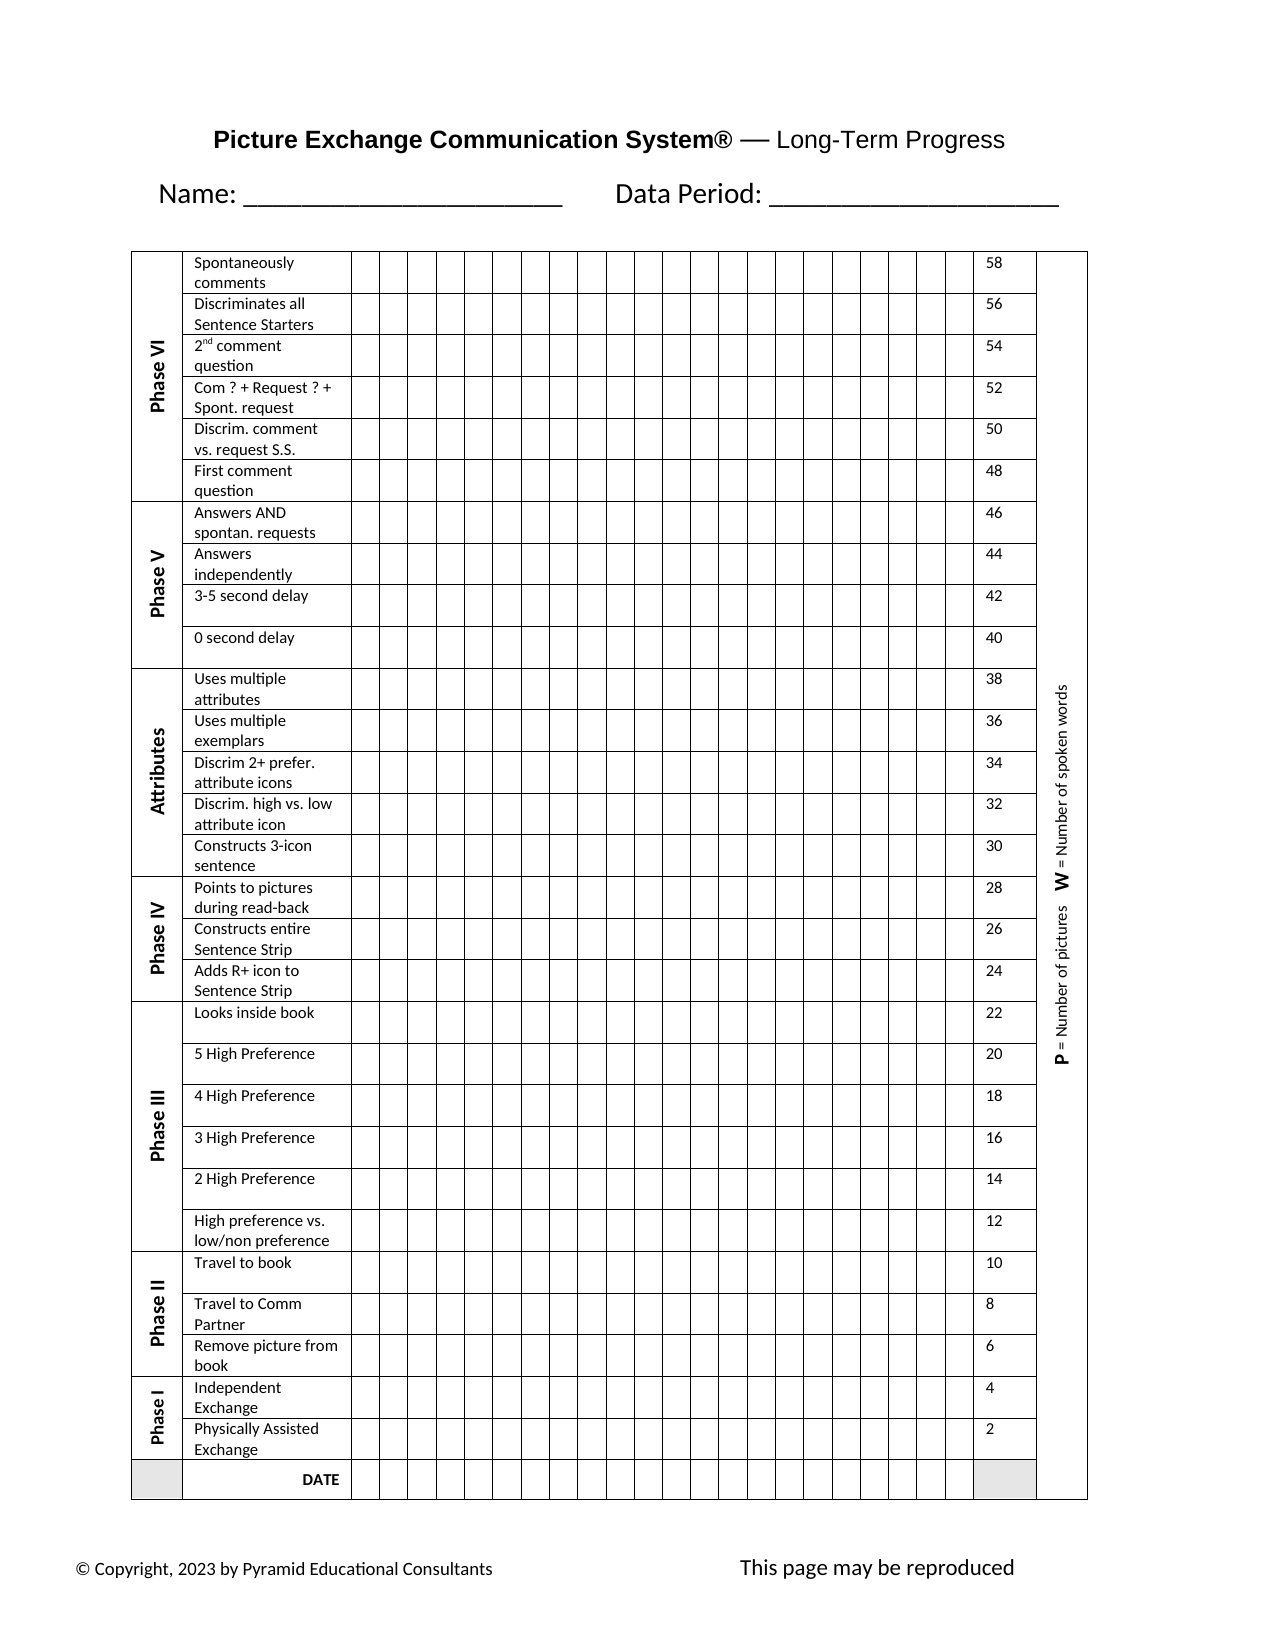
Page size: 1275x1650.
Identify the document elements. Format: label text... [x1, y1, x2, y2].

table_cell [719, 502, 747, 543]
table_cell [833, 1210, 860, 1251]
table_cell [804, 960, 832, 1001]
table_cell [833, 710, 860, 751]
table_cell [748, 377, 775, 418]
table_cell [522, 919, 549, 959]
table_cell [833, 1002, 860, 1043]
table_cell [691, 669, 718, 709]
table_cell 3 High Preference [183, 1127, 351, 1168]
table_cell [380, 669, 407, 709]
table_cell 26 [974, 919, 1036, 959]
table_cell [748, 669, 775, 709]
table_cell [578, 710, 606, 751]
table_cell [917, 544, 945, 584]
table_cell [352, 460, 379, 501]
table_cell [861, 1044, 888, 1084]
table_cell [889, 335, 916, 376]
table_cell [465, 1169, 492, 1209]
table_cell [748, 1460, 775, 1498]
table_cell Discriminates all Sentence Starters [183, 294, 351, 334]
table_cell [550, 1210, 577, 1251]
table_cell [437, 1335, 464, 1376]
table_cell [917, 1002, 945, 1043]
table_cell [635, 752, 662, 793]
table_cell [889, 1085, 916, 1126]
table_cell [889, 585, 916, 626]
table_cell [522, 710, 549, 751]
table_cell [380, 1210, 407, 1251]
table_cell [352, 752, 379, 793]
table_cell [663, 835, 690, 876]
table_cell [804, 919, 832, 959]
table_cell [917, 1169, 945, 1209]
table_cell [522, 1377, 549, 1418]
table_cell [804, 544, 832, 584]
table_cell [493, 1085, 521, 1126]
table_cell [691, 752, 718, 793]
table_cell [663, 1002, 690, 1043]
table_cell [663, 1169, 690, 1209]
table_cell [804, 1419, 832, 1459]
table_cell [804, 1252, 832, 1293]
table_cell [437, 419, 464, 459]
table_cell [663, 1460, 690, 1498]
table_cell [861, 1002, 888, 1043]
table_cell [607, 294, 634, 334]
table_cell [437, 1377, 464, 1418]
table_cell [691, 835, 718, 876]
table_cell [493, 627, 521, 668]
table_cell [550, 294, 577, 334]
table_cell [607, 544, 634, 584]
table_cell [352, 1210, 379, 1251]
table_cell 30 [974, 835, 1036, 876]
table_cell Constructs entire Sentence Strip [183, 919, 351, 959]
table_cell [776, 1335, 803, 1376]
table_cell [691, 544, 718, 584]
table_cell [861, 1335, 888, 1376]
table_cell [917, 1419, 945, 1459]
table_cell [833, 1169, 860, 1209]
table_cell [635, 1460, 662, 1498]
table_cell [917, 585, 945, 626]
table_cell [917, 1294, 945, 1334]
table_cell [861, 1210, 888, 1251]
table_cell [493, 1460, 521, 1498]
table_cell [776, 1294, 803, 1334]
table_cell [607, 1460, 634, 1498]
table_cell [437, 1169, 464, 1209]
table_cell [607, 419, 634, 459]
table_cell [663, 877, 690, 918]
table_cell [493, 919, 521, 959]
table_cell [550, 1044, 577, 1084]
table_cell [578, 960, 606, 1001]
table_cell [861, 1377, 888, 1418]
table_cell [408, 460, 436, 501]
table_cell [804, 377, 832, 418]
table_cell [663, 669, 690, 709]
table_header [748, 252, 775, 293]
table_cell [578, 1294, 606, 1334]
table_cell [550, 1377, 577, 1418]
table_cell [776, 377, 803, 418]
table_cell [946, 794, 973, 834]
table_cell [408, 835, 436, 876]
table_header [889, 252, 916, 293]
table_cell DATE [183, 1460, 351, 1498]
table_cell [719, 627, 747, 668]
table_cell [493, 877, 521, 918]
table_cell [889, 1127, 916, 1168]
table_cell [776, 669, 803, 709]
table_cell [465, 1210, 492, 1251]
table_cell [917, 710, 945, 751]
table_cell 6 [974, 1335, 1036, 1376]
table_cell Remove picture from book [183, 1335, 351, 1376]
table_cell [917, 877, 945, 918]
table_cell 48 [974, 460, 1036, 501]
table_cell [465, 1085, 492, 1126]
table_cell [917, 835, 945, 876]
table_cell [663, 502, 690, 543]
table_cell [607, 1377, 634, 1418]
table_cell 32 [974, 794, 1036, 834]
table_cell [352, 1085, 379, 1126]
table_cell [946, 919, 973, 959]
table_cell [607, 960, 634, 1001]
table_cell [465, 794, 492, 834]
table_cell 8 [974, 1294, 1036, 1334]
table_cell [635, 919, 662, 959]
table_cell [804, 669, 832, 709]
table_cell [776, 1210, 803, 1251]
table_cell [663, 1252, 690, 1293]
table_cell [607, 919, 634, 959]
table_cell [917, 377, 945, 418]
table_cell [691, 460, 718, 501]
table_cell [748, 460, 775, 501]
table_cell [663, 1210, 690, 1251]
table_cell [889, 377, 916, 418]
table_cell [437, 752, 464, 793]
table_cell [889, 502, 916, 543]
table_cell 38 [974, 669, 1036, 709]
table_cell [748, 960, 775, 1001]
table_cell [493, 502, 521, 543]
table_cell [861, 544, 888, 584]
table_cell [804, 502, 832, 543]
table_cell [804, 835, 832, 876]
table_cell [465, 1419, 492, 1459]
table_cell [663, 419, 690, 459]
table_cell [493, 544, 521, 584]
table_cell [550, 835, 577, 876]
table_cell [380, 1252, 407, 1293]
table_header [465, 252, 492, 293]
table_cell [691, 710, 718, 751]
table_cell [804, 1085, 832, 1126]
table_cell Points to pictures during read-back [183, 877, 351, 918]
table_cell [635, 419, 662, 459]
table_cell 12 [974, 1210, 1036, 1251]
table_cell [578, 1460, 606, 1498]
table_cell [889, 1252, 916, 1293]
table_cell [889, 1169, 916, 1209]
table_header [522, 252, 549, 293]
table_cell [408, 544, 436, 584]
table_cell [917, 752, 945, 793]
table_cell [861, 1252, 888, 1293]
table_cell [465, 1252, 492, 1293]
table_cell [352, 1252, 379, 1293]
table_cell [861, 419, 888, 459]
table_cell [889, 669, 916, 709]
table_cell [578, 1169, 606, 1209]
table_cell [833, 752, 860, 793]
table_cell [380, 1002, 407, 1043]
table_cell [833, 1335, 860, 1376]
table_cell [408, 502, 436, 543]
table_cell [493, 1335, 521, 1376]
table_cell [607, 669, 634, 709]
table_cell [663, 1335, 690, 1376]
table_cell [748, 419, 775, 459]
table_cell Discrim. high vs. low attribute icon [183, 794, 351, 834]
table_cell [465, 669, 492, 709]
table_cell [408, 377, 436, 418]
table_cell [607, 1294, 634, 1334]
table_cell [663, 544, 690, 584]
table_header [437, 252, 464, 293]
table_cell [748, 585, 775, 626]
table_cell [861, 377, 888, 418]
table_header [917, 252, 945, 293]
table_header [550, 252, 577, 293]
table_cell [917, 1210, 945, 1251]
table_cell [917, 1335, 945, 1376]
table_cell [522, 502, 549, 543]
table_cell [607, 1127, 634, 1168]
table_cell [861, 1127, 888, 1168]
table_cell [635, 585, 662, 626]
table_cell Uses multiple exemplars [183, 710, 351, 751]
table_cell [776, 752, 803, 793]
table_cell [465, 960, 492, 1001]
table_cell [493, 335, 521, 376]
table_cell [578, 1377, 606, 1418]
table_cell [578, 377, 606, 418]
table_cell [719, 835, 747, 876]
table_cell [719, 544, 747, 584]
table_cell [748, 1294, 775, 1334]
table_cell [833, 627, 860, 668]
table_cell [946, 1460, 973, 1498]
table_cell [663, 960, 690, 1001]
table_cell [578, 919, 606, 959]
table_cell [776, 1377, 803, 1418]
table_cell 5 High Preference [183, 1044, 351, 1084]
table_cell [946, 1252, 973, 1293]
table_cell [550, 877, 577, 918]
table_cell [550, 710, 577, 751]
table_cell [493, 419, 521, 459]
table_cell [493, 752, 521, 793]
table_cell [663, 377, 690, 418]
table_cell [719, 1002, 747, 1043]
table_cell [635, 835, 662, 876]
table_cell [804, 752, 832, 793]
table_cell [408, 1377, 436, 1418]
table_cell [776, 419, 803, 459]
table_cell [663, 1419, 690, 1459]
table_cell [804, 710, 832, 751]
table_cell [946, 710, 973, 751]
table_cell [465, 1460, 492, 1498]
table_cell Physically Assisted Exchange [183, 1419, 351, 1459]
table_cell [889, 1044, 916, 1084]
table_cell [437, 919, 464, 959]
table_cell [380, 710, 407, 751]
table_cell [635, 335, 662, 376]
table_cell [833, 669, 860, 709]
table_cell [607, 502, 634, 543]
table_cell Uses multiple attributes [183, 669, 351, 709]
table_cell [522, 877, 549, 918]
table_cell [352, 1127, 379, 1168]
table_cell Answers independently [183, 544, 351, 584]
table_cell [380, 502, 407, 543]
table_cell [635, 669, 662, 709]
title Picture Exchange Communication System® — Long-Term Progress [75, 121, 1143, 154]
table_cell [493, 1169, 521, 1209]
table_cell [946, 877, 973, 918]
table_cell [833, 502, 860, 543]
table_cell [889, 1377, 916, 1418]
table_cell [437, 544, 464, 584]
table_cell [352, 877, 379, 918]
table_cell [833, 877, 860, 918]
table_cell [776, 835, 803, 876]
table_cell [607, 1252, 634, 1293]
table_cell [833, 294, 860, 334]
table_cell Answers AND spontan. requests [183, 502, 351, 543]
table_cell [408, 960, 436, 1001]
table_cell [946, 1419, 973, 1459]
table_cell 52 [974, 377, 1036, 418]
table_cell [380, 835, 407, 876]
table_cell [607, 335, 634, 376]
table_cell [550, 1252, 577, 1293]
table_cell [748, 1210, 775, 1251]
table_cell [719, 1085, 747, 1126]
table_cell [635, 1294, 662, 1334]
table_cell Phase II [132, 1252, 182, 1376]
table_cell [408, 1044, 436, 1084]
table_cell [776, 794, 803, 834]
table_cell [861, 294, 888, 334]
table_cell [663, 294, 690, 334]
table_cell First comment question [183, 460, 351, 501]
table_cell [578, 794, 606, 834]
table_cell [522, 794, 549, 834]
table_cell [522, 1169, 549, 1209]
table_cell [748, 1419, 775, 1459]
table_cell [352, 835, 379, 876]
table_cell [804, 1294, 832, 1334]
table_cell [946, 1127, 973, 1168]
table_cell [748, 627, 775, 668]
table_cell [889, 1419, 916, 1459]
table_cell [776, 1252, 803, 1293]
table_cell [635, 710, 662, 751]
table_cell [380, 1460, 407, 1498]
table_cell [522, 752, 549, 793]
table_cell [408, 1252, 436, 1293]
table_cell [833, 960, 860, 1001]
table_cell [352, 1044, 379, 1084]
table_cell [804, 627, 832, 668]
table_cell [550, 335, 577, 376]
table_cell [408, 1085, 436, 1126]
table_cell [861, 1419, 888, 1459]
table_cell [889, 294, 916, 334]
table_cell [691, 294, 718, 334]
table_header [833, 252, 860, 293]
table_header [663, 252, 690, 293]
table_header [719, 252, 747, 293]
table_cell [776, 710, 803, 751]
table_cell [917, 794, 945, 834]
table_cell 40 [974, 627, 1036, 668]
table_cell [804, 294, 832, 334]
table_cell [861, 460, 888, 501]
table_cell [946, 294, 973, 334]
table_cell [408, 794, 436, 834]
table_cell [408, 335, 436, 376]
table_cell [380, 1294, 407, 1334]
table_cell [493, 960, 521, 1001]
table_cell [889, 627, 916, 668]
table_cell [833, 460, 860, 501]
table_cell [352, 335, 379, 376]
table_cell [408, 627, 436, 668]
table_cell [776, 627, 803, 668]
table_cell [691, 1419, 718, 1459]
table_cell [607, 460, 634, 501]
table_cell [522, 1460, 549, 1498]
table_cell [352, 627, 379, 668]
table_cell [578, 1002, 606, 1043]
table_cell [635, 460, 662, 501]
table_cell [522, 1252, 549, 1293]
table_cell [352, 710, 379, 751]
table_cell [437, 1085, 464, 1126]
table_cell [663, 752, 690, 793]
table_cell [493, 794, 521, 834]
table_cell [635, 1335, 662, 1376]
table_cell [691, 919, 718, 959]
table_cell [917, 960, 945, 1001]
table_cell 10 [974, 1252, 1036, 1293]
table_cell [578, 294, 606, 334]
table_cell [380, 377, 407, 418]
table_cell [437, 627, 464, 668]
table_cell [889, 419, 916, 459]
table_cell [550, 1127, 577, 1168]
table_cell 20 [974, 1044, 1036, 1084]
table_cell Phase V [132, 502, 182, 668]
table_cell [522, 419, 549, 459]
table_cell [578, 419, 606, 459]
table_header Phase VI [132, 252, 182, 501]
table_cell [917, 1044, 945, 1084]
table_header [578, 252, 606, 293]
table_cell [917, 1377, 945, 1418]
table_cell [776, 502, 803, 543]
table_cell [607, 1335, 634, 1376]
table_cell [748, 502, 775, 543]
table_header [607, 252, 634, 293]
table_cell [578, 752, 606, 793]
table_cell [889, 794, 916, 834]
table_cell [352, 585, 379, 626]
table_cell [833, 835, 860, 876]
table_cell [437, 1252, 464, 1293]
table_cell [550, 1460, 577, 1498]
table_cell [465, 1044, 492, 1084]
table_cell [493, 1377, 521, 1418]
table_cell [408, 1419, 436, 1459]
table_cell 2 [974, 1419, 1036, 1459]
table_cell [437, 294, 464, 334]
table_cell [635, 1419, 662, 1459]
table_cell [522, 294, 549, 334]
table_cell [946, 1210, 973, 1251]
table_cell [607, 710, 634, 751]
table_cell [663, 1044, 690, 1084]
table_cell [748, 794, 775, 834]
table_cell [408, 1127, 436, 1168]
table_cell [380, 919, 407, 959]
table_cell [493, 1127, 521, 1168]
table_cell [437, 585, 464, 626]
table_cell [635, 627, 662, 668]
table_cell [776, 1127, 803, 1168]
table_cell [550, 919, 577, 959]
table_cell [607, 877, 634, 918]
table_cell [352, 1460, 379, 1498]
table_cell [691, 1294, 718, 1334]
table_cell [408, 419, 436, 459]
table_cell [380, 294, 407, 334]
table_cell [889, 752, 916, 793]
table_cell [804, 460, 832, 501]
table_cell [493, 1044, 521, 1084]
table_cell [748, 919, 775, 959]
table_cell [578, 1085, 606, 1126]
table_cell [352, 1002, 379, 1043]
table_cell [465, 919, 492, 959]
table_cell [465, 1127, 492, 1168]
table_cell [917, 669, 945, 709]
table_cell [352, 502, 379, 543]
table_cell [607, 835, 634, 876]
table_cell [691, 585, 718, 626]
table_cell [493, 669, 521, 709]
table_cell [635, 1377, 662, 1418]
table_cell [946, 1294, 973, 1334]
table_cell [776, 960, 803, 1001]
table_cell [465, 377, 492, 418]
table_cell [691, 1460, 718, 1498]
table_cell [493, 377, 521, 418]
table_cell [917, 1460, 945, 1498]
table_cell [946, 1044, 973, 1084]
table_cell [408, 1002, 436, 1043]
table_cell Constructs 3-icon sentence [183, 835, 351, 876]
table_cell 56 [974, 294, 1036, 334]
table_cell [635, 1127, 662, 1168]
table_cell [380, 752, 407, 793]
table_cell [691, 1044, 718, 1084]
table_cell [522, 1044, 549, 1084]
table_cell [776, 335, 803, 376]
table_cell [408, 294, 436, 334]
table_cell [748, 1127, 775, 1168]
table_cell [719, 1335, 747, 1376]
table_cell 16 [974, 1127, 1036, 1168]
table_cell [437, 377, 464, 418]
table_cell [578, 1210, 606, 1251]
table_cell [352, 1294, 379, 1334]
table_cell [465, 710, 492, 751]
table_cell [776, 1002, 803, 1043]
table_cell [380, 460, 407, 501]
table_cell [550, 627, 577, 668]
table_cell [946, 752, 973, 793]
table_cell [352, 544, 379, 584]
table_cell [861, 669, 888, 709]
table_cell [917, 335, 945, 376]
table_cell [833, 544, 860, 584]
table_cell [946, 377, 973, 418]
table_cell [833, 1044, 860, 1084]
table_cell [578, 1127, 606, 1168]
table_cell [550, 1085, 577, 1126]
table_cell [635, 1169, 662, 1209]
table_cell [889, 460, 916, 501]
table_cell [635, 502, 662, 543]
table_cell [833, 1085, 860, 1126]
table_cell [663, 1127, 690, 1168]
table_cell [437, 1419, 464, 1459]
table_cell [861, 1294, 888, 1334]
table_cell [408, 1460, 436, 1498]
table_cell [691, 1210, 718, 1251]
table_cell [748, 335, 775, 376]
table_cell [437, 710, 464, 751]
table_cell [748, 752, 775, 793]
table_cell [493, 710, 521, 751]
table_cell [493, 835, 521, 876]
table_cell [889, 960, 916, 1001]
table_cell [408, 1210, 436, 1251]
table_cell [635, 960, 662, 1001]
table_cell [691, 1252, 718, 1293]
table_cell [946, 1085, 973, 1126]
table_cell [719, 585, 747, 626]
table_cell [691, 1377, 718, 1418]
table_cell [889, 919, 916, 959]
table_cell [719, 1044, 747, 1084]
table_cell [833, 1377, 860, 1418]
table_cell [833, 1294, 860, 1334]
table_cell [861, 835, 888, 876]
table_cell [578, 877, 606, 918]
table_cell [465, 335, 492, 376]
table_cell [465, 1294, 492, 1334]
table_cell [946, 1335, 973, 1376]
table_cell [748, 294, 775, 334]
table_cell [465, 460, 492, 501]
table_cell [663, 1377, 690, 1418]
table_cell [691, 377, 718, 418]
table_cell [804, 1460, 832, 1498]
table_cell [132, 1460, 182, 1498]
table_cell [804, 335, 832, 376]
table_cell [465, 502, 492, 543]
table_cell Travel to book [183, 1252, 351, 1293]
table_cell High preference vs. low/non preference [183, 1210, 351, 1251]
table_cell [861, 585, 888, 626]
table_header [635, 252, 662, 293]
table_cell [352, 1169, 379, 1209]
table_cell [380, 419, 407, 459]
table_cell 0 second delay [183, 627, 351, 668]
table_cell [578, 1335, 606, 1376]
table_cell [861, 919, 888, 959]
table_cell [776, 1460, 803, 1498]
table_cell [465, 544, 492, 584]
table_cell [380, 335, 407, 376]
table_cell 22 [974, 1002, 1036, 1043]
table_cell [607, 585, 634, 626]
table_cell [607, 794, 634, 834]
table_cell [380, 1085, 407, 1126]
table_cell [748, 710, 775, 751]
table_cell [946, 544, 973, 584]
table_cell [437, 835, 464, 876]
table_cell [437, 335, 464, 376]
table_cell [833, 794, 860, 834]
table_cell [719, 710, 747, 751]
table_cell [804, 794, 832, 834]
table_cell [833, 377, 860, 418]
table_cell [607, 1419, 634, 1459]
table_cell 4 [974, 1377, 1036, 1418]
table_cell [889, 835, 916, 876]
table_header 58 [974, 252, 1036, 293]
table_cell [380, 1169, 407, 1209]
table_cell [776, 919, 803, 959]
table_cell [861, 960, 888, 1001]
table_cell 2nd comment question [183, 335, 351, 376]
table_cell Phase I [132, 1377, 182, 1459]
table_cell [691, 877, 718, 918]
table_cell [465, 294, 492, 334]
table_cell [635, 877, 662, 918]
table_cell [974, 1460, 1036, 1498]
table_cell Travel to Comm Partner [183, 1294, 351, 1334]
table_cell [946, 669, 973, 709]
table_cell [437, 1294, 464, 1334]
table_cell [522, 960, 549, 1001]
table_cell [719, 377, 747, 418]
text Name: ______________________ Data Period: ____________________ [75, 175, 1143, 210]
table_cell [719, 919, 747, 959]
table_cell 3-5 second delay [183, 585, 351, 626]
table_cell [465, 1002, 492, 1043]
table_cell [861, 335, 888, 376]
table_cell [719, 1460, 747, 1498]
table_cell [917, 460, 945, 501]
table_cell 46 [974, 502, 1036, 543]
table_cell [917, 627, 945, 668]
table_cell [833, 1419, 860, 1459]
table_cell [833, 419, 860, 459]
table_cell [719, 1210, 747, 1251]
table_cell [776, 294, 803, 334]
table_cell [607, 1085, 634, 1126]
table_cell [550, 377, 577, 418]
table_cell [663, 919, 690, 959]
table_cell [607, 377, 634, 418]
table_cell [748, 544, 775, 584]
table_cell [550, 419, 577, 459]
table_cell [917, 1085, 945, 1126]
table_cell [691, 502, 718, 543]
table_cell [493, 294, 521, 334]
table_cell 54 [974, 335, 1036, 376]
table_cell [663, 710, 690, 751]
table_cell [748, 1252, 775, 1293]
table_cell [663, 335, 690, 376]
table_cell [804, 1335, 832, 1376]
table_cell [578, 1044, 606, 1084]
table_cell [635, 1085, 662, 1126]
table_cell [578, 627, 606, 668]
table_cell [804, 1169, 832, 1209]
table_cell [522, 1210, 549, 1251]
table_cell [380, 1419, 407, 1459]
table_cell [380, 544, 407, 584]
table_cell [804, 585, 832, 626]
table_cell [691, 1085, 718, 1126]
table_cell 28 [974, 877, 1036, 918]
table_cell [352, 794, 379, 834]
table_cell [380, 1127, 407, 1168]
table_cell [635, 794, 662, 834]
table_cell [776, 1085, 803, 1126]
table_cell [550, 544, 577, 584]
table_cell [493, 1252, 521, 1293]
table_cell [776, 1169, 803, 1209]
table_cell Discrim 2+ prefer. attribute icons [183, 752, 351, 793]
table_cell Attributes [132, 669, 182, 876]
table_cell [493, 1210, 521, 1251]
table_cell [861, 1460, 888, 1498]
table_cell [663, 585, 690, 626]
table_cell [719, 419, 747, 459]
table_cell [861, 877, 888, 918]
table_cell [833, 585, 860, 626]
table_cell [578, 1252, 606, 1293]
table_cell [578, 544, 606, 584]
table_cell Independent Exchange [183, 1377, 351, 1418]
table_cell [776, 544, 803, 584]
table_cell [437, 877, 464, 918]
table_cell [804, 1377, 832, 1418]
table_cell Adds R+ icon to Sentence Strip [183, 960, 351, 1001]
table_header [380, 252, 407, 293]
table_cell [408, 752, 436, 793]
table_cell [719, 752, 747, 793]
table_cell 50 [974, 419, 1036, 459]
table_cell [917, 419, 945, 459]
table_cell [804, 1044, 832, 1084]
table_cell [804, 1002, 832, 1043]
table_cell [946, 835, 973, 876]
table_cell [946, 960, 973, 1001]
table_cell [946, 419, 973, 459]
table_cell [578, 1419, 606, 1459]
table_cell [493, 1294, 521, 1334]
table_cell 24 [974, 960, 1036, 1001]
table_cell [833, 1252, 860, 1293]
table_cell [663, 794, 690, 834]
table_cell [748, 1085, 775, 1126]
table_cell [437, 1210, 464, 1251]
table_cell [861, 627, 888, 668]
table_cell [352, 294, 379, 334]
table_cell [719, 669, 747, 709]
table_cell [861, 794, 888, 834]
table_cell [408, 669, 436, 709]
table_cell [946, 460, 973, 501]
table_cell [465, 752, 492, 793]
table_cell [550, 960, 577, 1001]
table_cell [380, 960, 407, 1001]
table_cell Phase III [132, 1002, 182, 1251]
table_cell [719, 294, 747, 334]
table_cell [804, 419, 832, 459]
table_cell [493, 1002, 521, 1043]
table_cell [493, 585, 521, 626]
table_cell [635, 544, 662, 584]
table_cell [550, 460, 577, 501]
table_cell [522, 1419, 549, 1459]
table_cell [691, 419, 718, 459]
table_cell [607, 1002, 634, 1043]
table_cell [635, 377, 662, 418]
table_cell [635, 1044, 662, 1084]
table_cell [380, 877, 407, 918]
table_cell [578, 585, 606, 626]
table_cell [408, 1169, 436, 1209]
table_cell [578, 669, 606, 709]
table_cell [352, 960, 379, 1001]
table_cell [946, 1002, 973, 1043]
table_cell [607, 752, 634, 793]
table_cell [748, 835, 775, 876]
table_cell [917, 502, 945, 543]
table_cell Phase IV [132, 877, 182, 1001]
table_cell [719, 1169, 747, 1209]
table_cell [550, 585, 577, 626]
table_cell [776, 877, 803, 918]
table_cell [946, 1169, 973, 1209]
table_cell [833, 919, 860, 959]
table_cell [861, 752, 888, 793]
table_cell 14 [974, 1169, 1036, 1209]
table_cell [719, 1377, 747, 1418]
table_cell [437, 794, 464, 834]
table_cell [719, 794, 747, 834]
table_cell [946, 627, 973, 668]
table_cell [917, 1252, 945, 1293]
table_cell [691, 1335, 718, 1376]
table_cell [861, 710, 888, 751]
table_cell [833, 1460, 860, 1498]
table_cell [889, 1460, 916, 1498]
table_cell [550, 1335, 577, 1376]
table_cell [550, 1419, 577, 1459]
table_cell [719, 335, 747, 376]
table_cell [635, 1252, 662, 1293]
table_cell [408, 710, 436, 751]
table_cell [578, 335, 606, 376]
table_cell [522, 377, 549, 418]
table_cell [380, 1377, 407, 1418]
table_cell [719, 1294, 747, 1334]
table_cell [861, 502, 888, 543]
table_cell [804, 1210, 832, 1251]
table_cell [578, 460, 606, 501]
table_cell [719, 877, 747, 918]
table_cell [691, 1002, 718, 1043]
table_cell [522, 1294, 549, 1334]
table_cell [437, 1460, 464, 1498]
table_cell [748, 1335, 775, 1376]
table_cell [663, 1085, 690, 1126]
table_cell [578, 502, 606, 543]
table_cell [691, 794, 718, 834]
table_cell [380, 585, 407, 626]
table_cell [719, 1419, 747, 1459]
table_cell [408, 919, 436, 959]
table_cell 18 [974, 1085, 1036, 1126]
table_cell [889, 710, 916, 751]
table_cell [861, 1085, 888, 1126]
table_cell [550, 1169, 577, 1209]
table_cell [917, 1127, 945, 1168]
table_cell [691, 1127, 718, 1168]
table_cell [804, 1127, 832, 1168]
table_cell [408, 585, 436, 626]
table_cell [889, 1335, 916, 1376]
table_cell [437, 960, 464, 1001]
table_cell [607, 1169, 634, 1209]
table_cell [352, 1335, 379, 1376]
table_cell [522, 627, 549, 668]
table_cell Looks inside book [183, 1002, 351, 1043]
table_cell 2 High Preference [183, 1169, 351, 1209]
table_cell [917, 294, 945, 334]
table_cell [522, 1085, 549, 1126]
table_cell [352, 419, 379, 459]
table_cell [437, 502, 464, 543]
table_cell [748, 1044, 775, 1084]
table_cell [408, 877, 436, 918]
table_cell [550, 794, 577, 834]
table_cell [550, 502, 577, 543]
table_cell [522, 835, 549, 876]
table_cell [635, 294, 662, 334]
table_cell [776, 585, 803, 626]
table_cell [833, 1127, 860, 1168]
table_cell [663, 460, 690, 501]
table_cell [493, 460, 521, 501]
table_cell [437, 669, 464, 709]
table_cell [352, 919, 379, 959]
table_cell [691, 960, 718, 1001]
table_cell 42 [974, 585, 1036, 626]
table_header [804, 252, 832, 293]
table_cell [352, 1377, 379, 1418]
table_header [493, 252, 521, 293]
table_cell [776, 1419, 803, 1459]
table_cell [578, 835, 606, 876]
table_cell [691, 627, 718, 668]
table_cell 36 [974, 710, 1036, 751]
table_cell 4 High Preference [183, 1085, 351, 1126]
table_cell [889, 1002, 916, 1043]
table_cell [352, 1419, 379, 1459]
table_cell [522, 1335, 549, 1376]
table_cell [522, 544, 549, 584]
table_cell [522, 460, 549, 501]
table_cell [748, 1002, 775, 1043]
table_cell [776, 1044, 803, 1084]
table_cell [861, 1169, 888, 1209]
table_cell [946, 335, 973, 376]
table_cell [550, 1294, 577, 1334]
table_cell [550, 1002, 577, 1043]
table_cell 34 [974, 752, 1036, 793]
table_cell [663, 627, 690, 668]
table_cell [522, 1002, 549, 1043]
table_cell [465, 585, 492, 626]
table_cell [522, 335, 549, 376]
table_cell [833, 335, 860, 376]
table_cell [719, 1127, 747, 1168]
table_header P = Number of pictures W = Number of spoken words [1037, 252, 1087, 1498]
table_header [861, 252, 888, 293]
table_cell [691, 335, 718, 376]
table_cell [917, 919, 945, 959]
table_cell [380, 627, 407, 668]
table_cell [550, 669, 577, 709]
table_header [946, 252, 973, 293]
table_cell 44 [974, 544, 1036, 584]
table_cell Discrim. comment vs. request S.S. [183, 419, 351, 459]
table_cell [465, 877, 492, 918]
table_cell [465, 835, 492, 876]
table_cell [719, 1252, 747, 1293]
table_header [352, 252, 379, 293]
table_cell [352, 669, 379, 709]
table_cell [465, 1377, 492, 1418]
table_header [691, 252, 718, 293]
table_cell [465, 1335, 492, 1376]
table_cell [465, 627, 492, 668]
table_cell [748, 1169, 775, 1209]
table_cell [889, 1210, 916, 1251]
table_cell [607, 627, 634, 668]
table_cell [522, 585, 549, 626]
table_cell [522, 1127, 549, 1168]
table_cell [748, 1377, 775, 1418]
table_cell [748, 877, 775, 918]
table_cell [691, 1169, 718, 1209]
table_cell [493, 1419, 521, 1459]
table_cell [437, 1002, 464, 1043]
table_cell [408, 1294, 436, 1334]
table_cell [352, 377, 379, 418]
table_cell [437, 1044, 464, 1084]
table_cell Com ? + Request ? + Spont. request [183, 377, 351, 418]
table_cell [946, 1377, 973, 1418]
table_cell [635, 1002, 662, 1043]
table_cell [635, 1210, 662, 1251]
table_cell [946, 502, 973, 543]
table_cell [804, 877, 832, 918]
table_cell [719, 960, 747, 1001]
table_header Spontaneously comments [183, 252, 351, 293]
table_cell [437, 1127, 464, 1168]
table_header [408, 252, 436, 293]
table_cell [889, 1294, 916, 1334]
table_cell [437, 460, 464, 501]
table_cell [522, 669, 549, 709]
table_cell [889, 877, 916, 918]
table_cell [776, 460, 803, 501]
table_cell [946, 585, 973, 626]
table_cell [607, 1210, 634, 1251]
table_cell [663, 1294, 690, 1334]
table_cell [380, 794, 407, 834]
table_cell [380, 1044, 407, 1084]
table_cell [607, 1044, 634, 1084]
table_cell [408, 1335, 436, 1376]
table_cell [465, 419, 492, 459]
table_header [776, 252, 803, 293]
table_cell [380, 1335, 407, 1376]
table_cell [719, 460, 747, 501]
table_cell [550, 752, 577, 793]
table_cell [889, 544, 916, 584]
